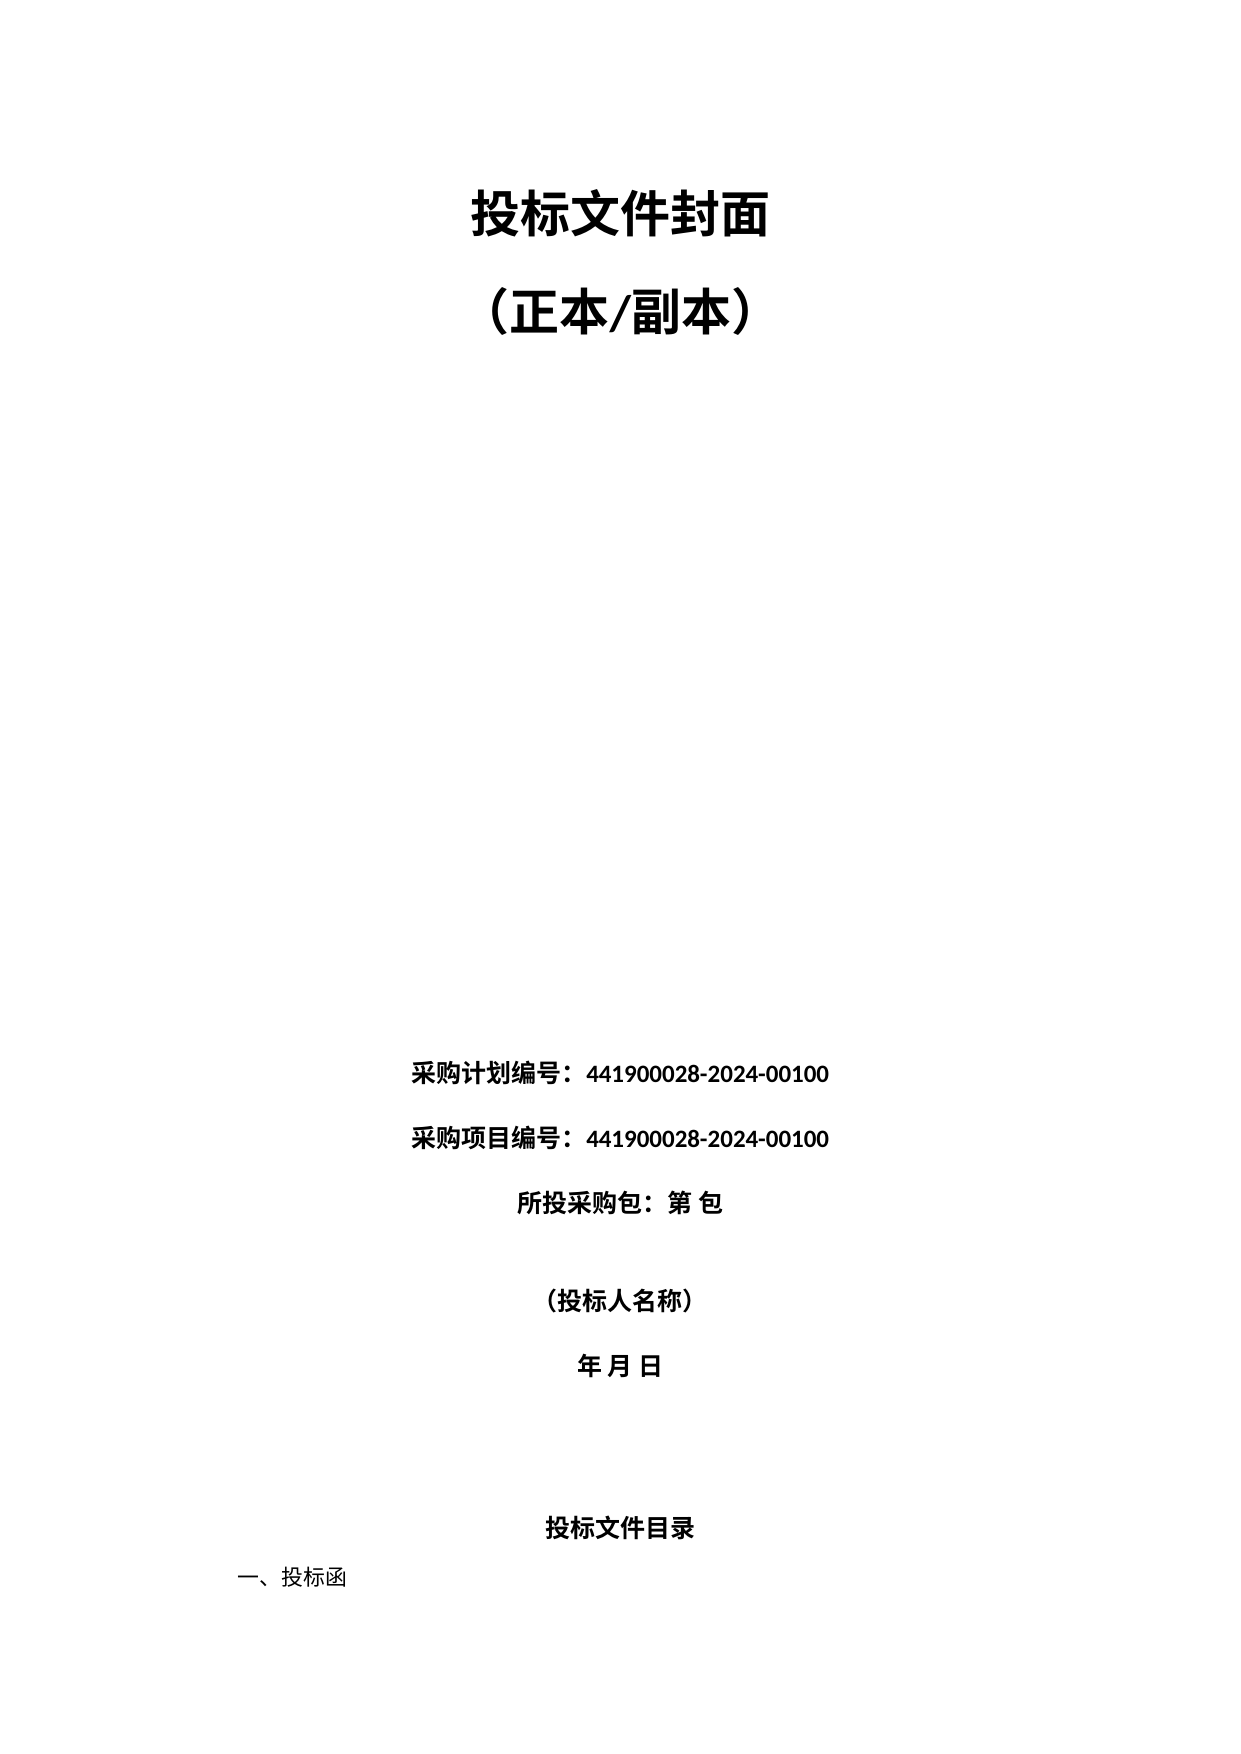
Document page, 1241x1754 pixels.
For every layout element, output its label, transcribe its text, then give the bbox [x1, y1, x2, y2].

text 采购计划编号：441900028-2024-00100 [187, 1039, 1053, 1104]
text （投标人名称） [187, 1267, 1053, 1332]
text 年 月 日 [187, 1332, 1053, 1397]
text 所投采购包：第 包 [187, 1169, 1053, 1234]
text 一、投标函 [187, 1559, 1053, 1592]
text 投标文件封面 [187, 162, 1053, 259]
text 投标文件目录 [187, 1494, 1053, 1559]
text 采购项目编号：441900028-2024-00100 [187, 1104, 1053, 1169]
text （正本/副本） [187, 259, 1053, 1039]
